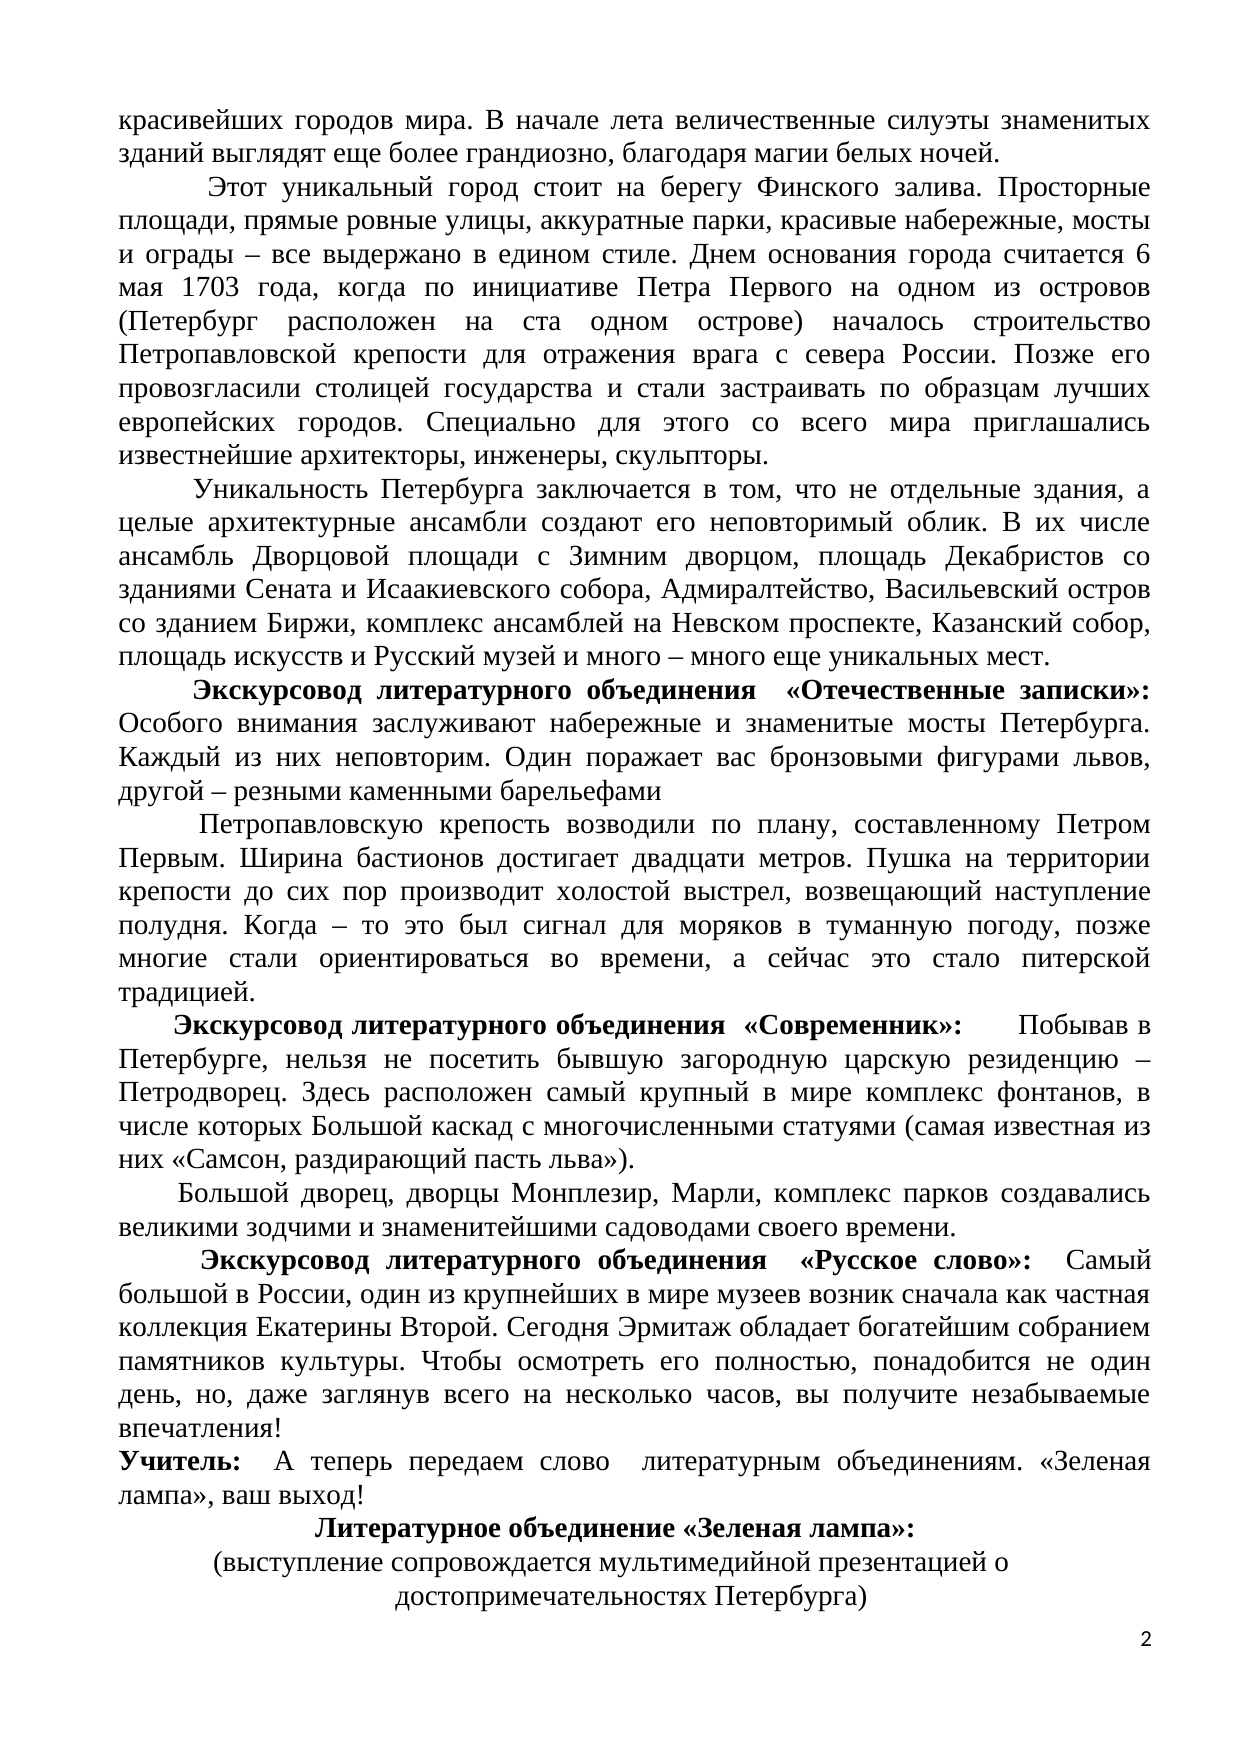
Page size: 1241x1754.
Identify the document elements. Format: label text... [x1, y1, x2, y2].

text Экскурсовод литературного объединения «Современник»: Побывав в Петербурге, нельзя не посетить бывшую загородную царскую резиденцию – Петродворец. Здесь расположен самый крупный в мире комплекс фонтанов, в числе которых Большой каскад с многочисленными статуями (самая известная из них «Самсон, раздирающий пасть льва»). [118, 1007, 1152, 1175]
text Экскурсовод литературного объединения «Отечественные записки»: Особого внимания заслуживают набережные и знаменитые мосты Петербурга. Каждый из них неповторим. Один поражает вас бронзовыми фигурами львов, другой – резными каменными барельефами [118, 672, 1152, 806]
text достопримечательностях Петербурга) [118, 1578, 1152, 1611]
text Большой дворец, дворцы Монплезир, Марли, комплекс парков создавались великими зодчими и знаменитейшими садоводами своего времени. [118, 1175, 1152, 1242]
text Учитель: А теперь передаем слово литературным объединениям. «Зеленая лампа», ваш выход! [118, 1443, 1152, 1511]
text Экскурсовод литературного объединения «Русское слово»: Самый большой в России, один из крупнейших в мире музеев возник сначала как частная коллекция Екатерины Второй. Сегодня Эрмитаж обладает богатейшим собранием памятников культуры. Чтобы осмотреть его полностью, понадобится не один день, но, даже заглянув всего на несколько часов, вы получите незабываемые впечатления! [118, 1242, 1152, 1443]
text Литературное объединение «Зеленая лампа»: [118, 1511, 1152, 1544]
text (выступление сопровождается мультимедийной презентацией о [118, 1544, 1152, 1578]
text Этот уникальный город стоит на берегу Финского залива. Просторные площади, прямые ровные улицы, аккуратные парки, красивые набережные, мосты и ограды – все выдержано в едином стиле. Днем основания города считается 6 мая 1703 года, когда по инициативе Петра Первого на одном из островов (Петербург расположен на ста одном острове) началось строительство Петропавловской крепости для отражения врага с севера России. Позже его провозгласили столицей государства и стали застраивать по образцам лучших европейских городов. Специально для этого со всего мира приглашались известнейшие архитекторы, инженеры, скульпторы. [118, 169, 1152, 471]
text Уникальность Петербурга заключается в том, что не отдельные здания, а целые архитектурные ансамбли создают его неповторимый облик. В их числе ансамбль Дворцовой площади с Зимним дворцом, площадь Декабристов со зданиями Сената и Исаакиевского собора, Адмиралтейство, Васильевский остров со зданием Биржи, комплекс ансамблей на Невском проспекте, Казанский собор, площадь искусств и Русский музей и много – много еще уникальных мест. [118, 471, 1152, 672]
text Петропавловскую крепость возводили по плану, составленному Петром Первым. Ширина бастионов достигает двадцати метров. Пушка на территории крепости до сих пор производит холостой выстрел, возвещающий наступление полудня. Когда – то это был сигнал для моряков в туманную погоду, позже многие стали ориентироваться во времени, а сейчас это стало питерской традицией. [118, 806, 1152, 1007]
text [118, 102, 1152, 169]
